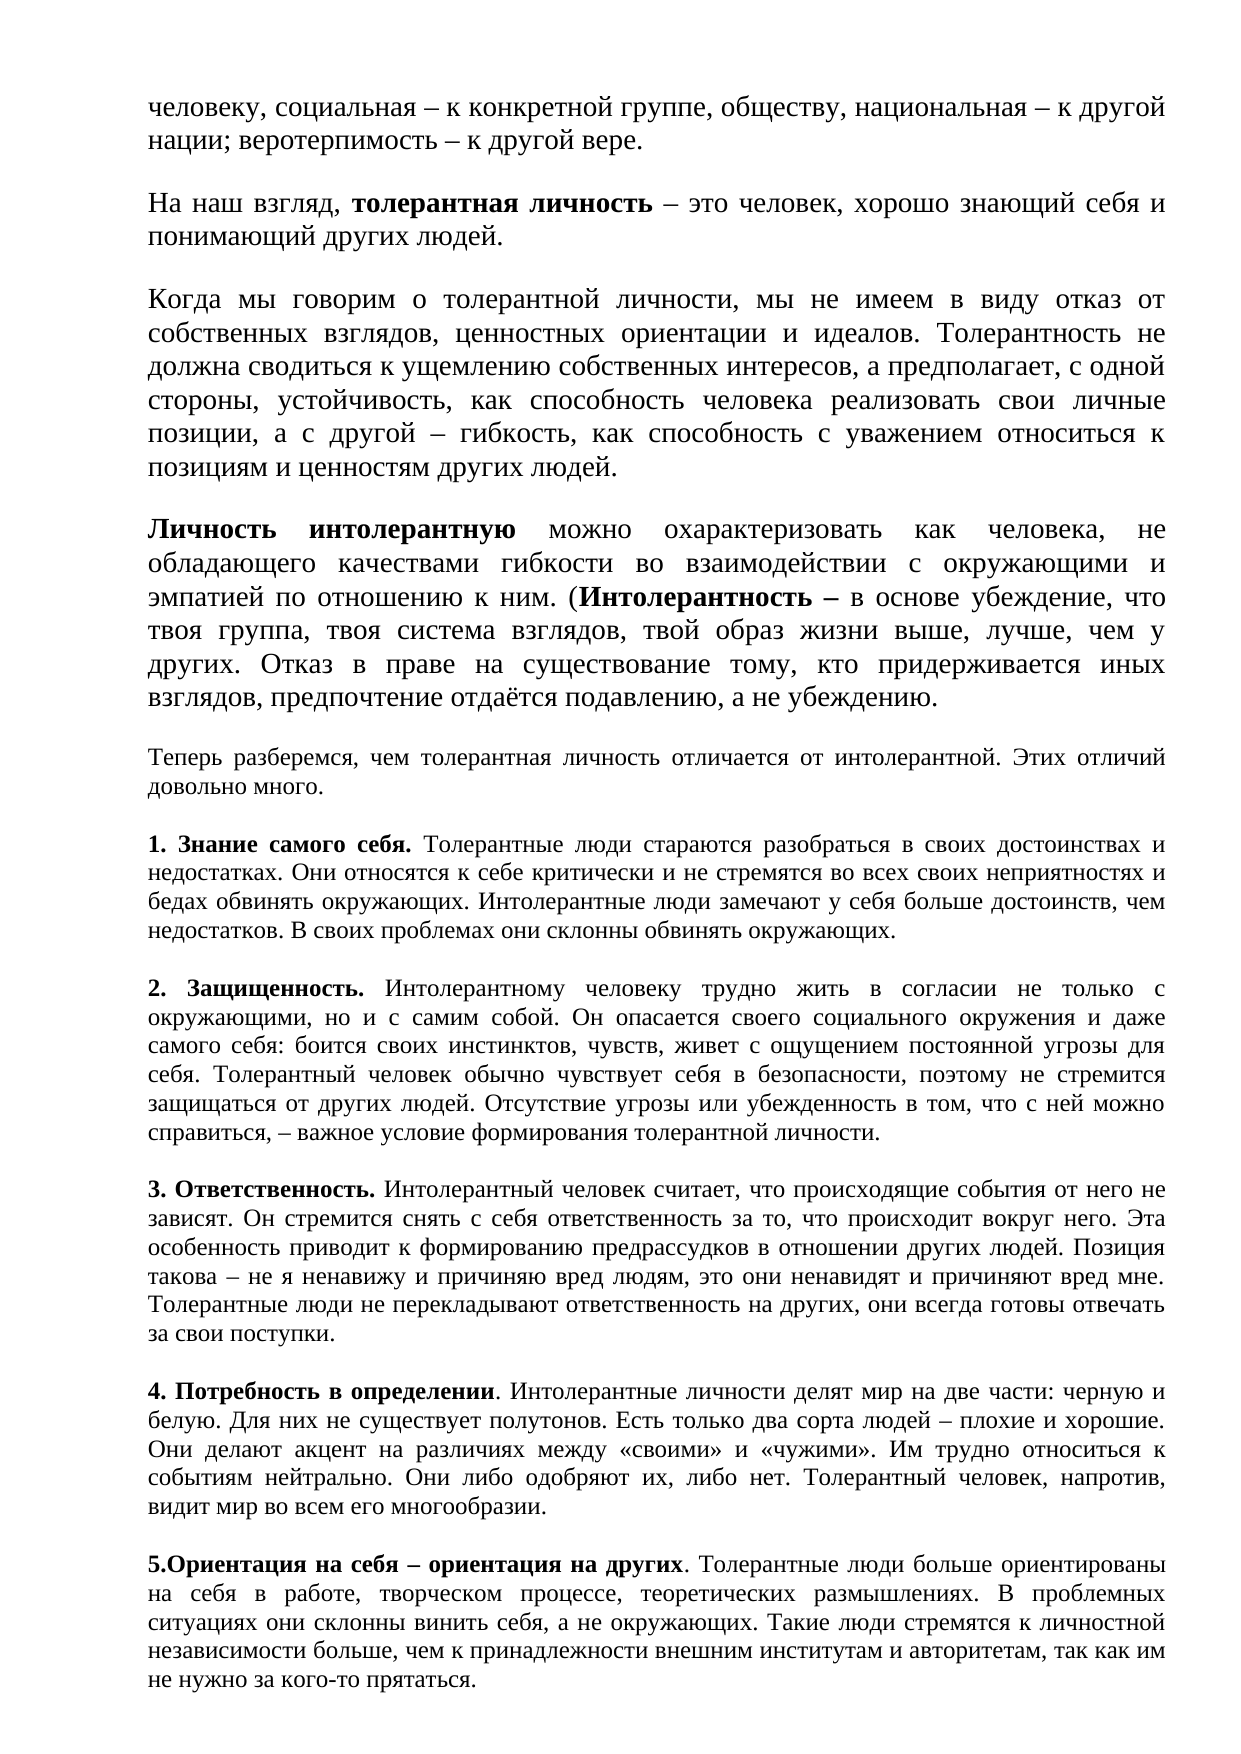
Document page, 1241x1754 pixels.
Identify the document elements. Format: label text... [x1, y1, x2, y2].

text 1. Знание самого себя. Толерантные люди стараются разобраться в своих достоинствах и недостатках. Они относятся к себе критически и не стремятся во всех своих неприятностях и бедах обвинять окружающих. Интолерантные люди замечают у себя больше достоинств, чем недостатков. В своих проблемах они склонны обвинять окружающих. [148, 829, 1167, 944]
text Когда мы говорим о толерантной личности, мы не имеем в виду отказ от собственных взглядов, ценностных ориентации и идеалов. Толерантность не должна сводиться к ущемлению собственных интересов, а предполагает, с одной стороны, устойчивость, как способность человека реализовать свои личные позиции, а с другой – гибкость, как способность с уважением относиться к позициям и ценностям других людей. [148, 281, 1167, 482]
text Теперь разберемся, чем толерантная личность отличается от интолерантной. Этих отличий довольно много. [148, 742, 1167, 799]
text На наш взгляд, толерантная личность – это человек, хорошо знающий себя и понимающий других людей. [148, 185, 1167, 252]
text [148, 89, 1167, 156]
text 3. Ответственность. Интолерантный человек считает, что происходящие события от него не зависят. Он стремится снять с себя ответственность за то, что происходит вокруг него. Эта особенность приводит к формированию предрассудков в отношении других людей. Позиция такова – не я ненавижу и причиняю вред людям, это они ненавидят и причиняют вред мне. Толерантные люди не перекладывают ответственность на других, они всегда готовы отвечать за свои поступки. [148, 1174, 1167, 1347]
text 4. Потребность в определении. Интолерантные личности делят мир на две части: черную и белую. Для них не существует полутонов. Есть только два сорта людей – плохие и хорошие. Они делают акцент на различиях между «своими» и «чужими». Им трудно относиться к событиям нейтрально. Они либо одобряют их, либо нет. Толерантный человек, напротив, видит мир во всем его многообразии. [148, 1376, 1167, 1520]
text 2. Защищенность. Интолерантному человеку трудно жить в согласии не только с окружающими, но и с самим собой. Он опасается своего социального окружения и даже самого себя: боится своих инстинктов, чувств, живет с ощущением постоянной угрозы для себя. Толерантный человек обычно чувствует себя в безопасности, поэтому не стремится защищаться от других людей. Отсутствие угрозы или убежденность в том, что с ней можно справиться, – важное условие формирования толерантной личности. [148, 973, 1167, 1145]
text 5.Ориентация на себя – ориентация на других. Толерантные люди больше ориентированы на себя в работе, творческом процессе, теоретических размышлениях. В проблемных ситуациях они склонны винить себя, а не окружающих. Такие люди стремятся к личностной независимости больше, чем к принадлежности внешним институтам и авторитетам, так как им не нужно за кого-то прятаться. [148, 1549, 1167, 1693]
text Личность интолерантную можно охарактеризовать как человека, не обладающего качествами гибкости во взаимодействии с окружающими и эмпатией по отношению к ним. (Интолерантность – в основе убеждение, что твоя группа, твоя система взглядов, твой образ жизни выше, лучше, чем у других. Отказ в праве на существование тому, кто придерживается иных взглядов, предпочтение отдаётся подавлению, а не убеждению. [148, 512, 1167, 713]
